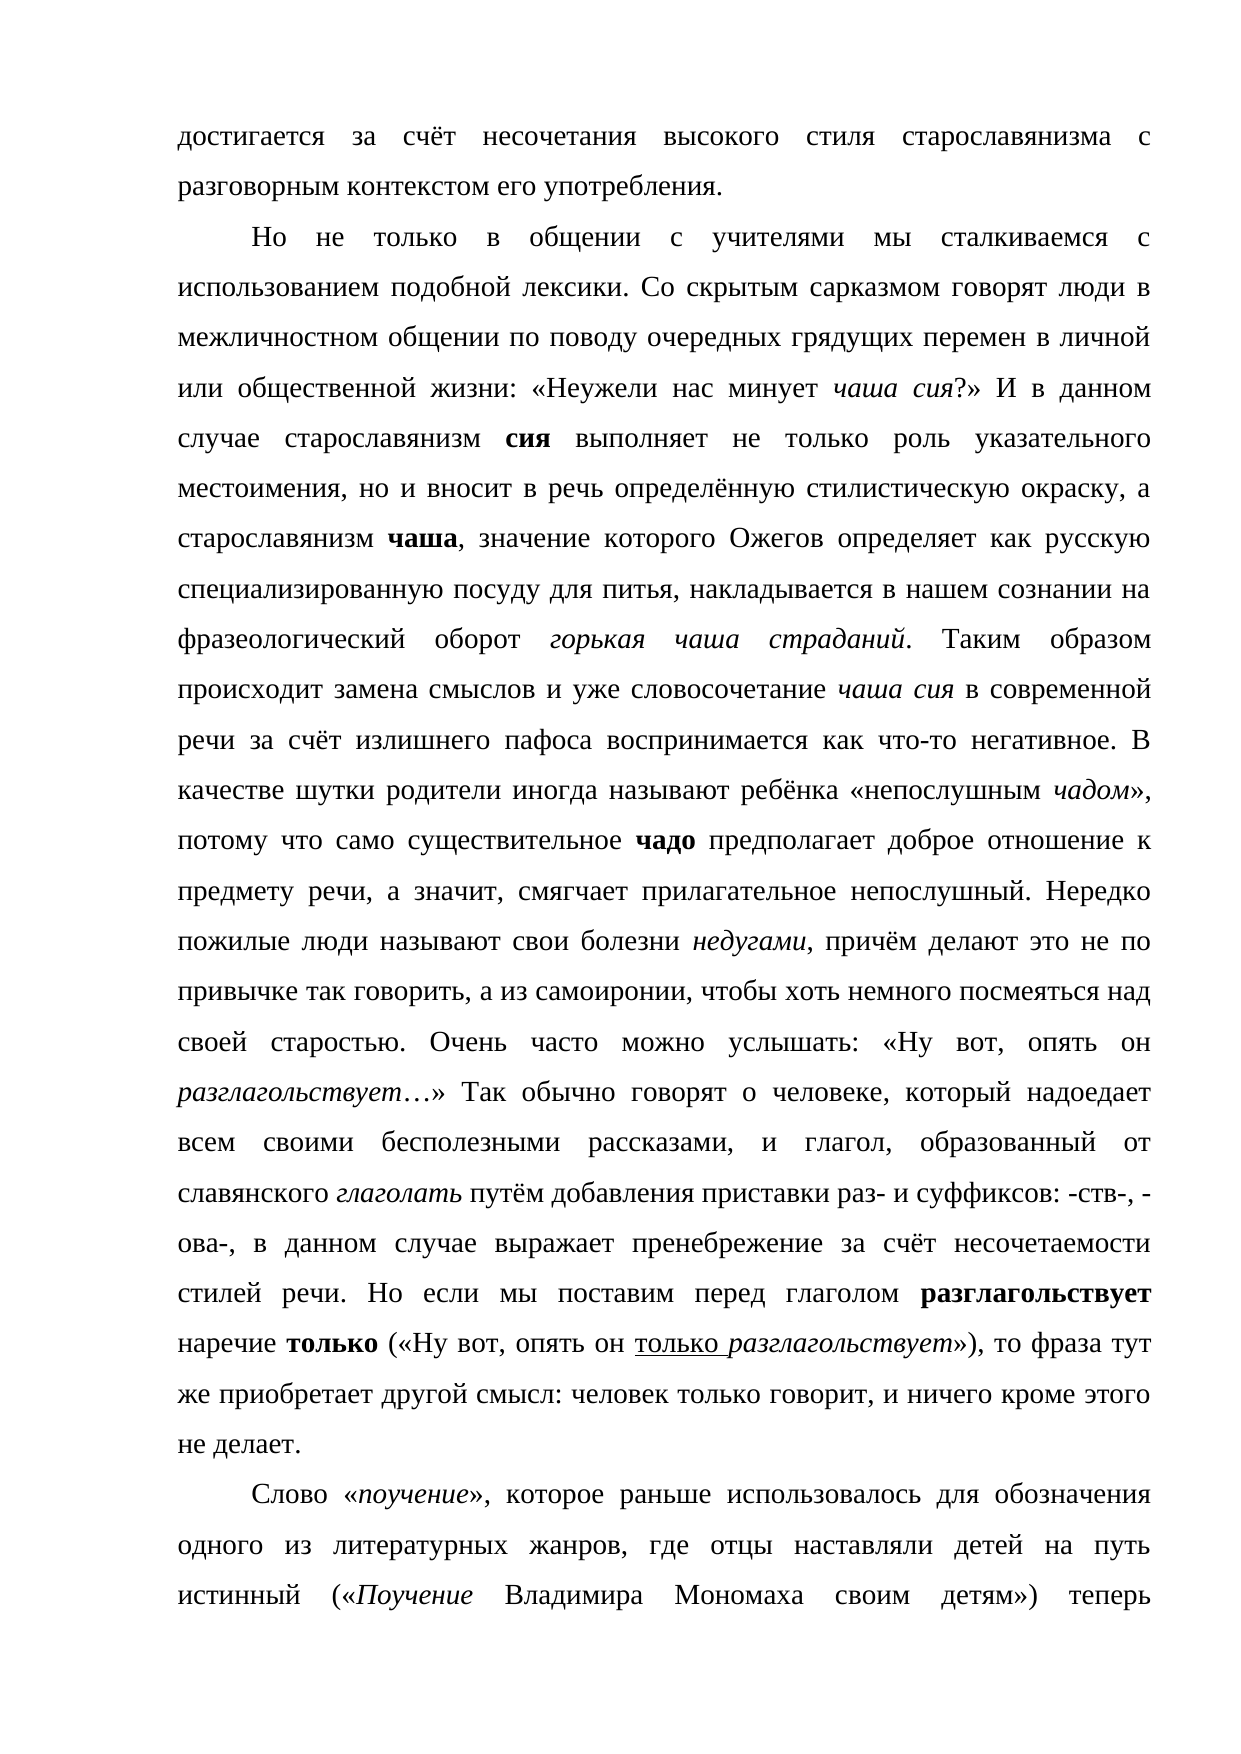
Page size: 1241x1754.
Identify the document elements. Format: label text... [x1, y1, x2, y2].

text Но не только в общении с учителями мы сталкиваемся с использованием подобной лексики. Со скрытым сарказмом говорят люди в межличностном общении по поводу очередных грядущих перемен в личной или общественной жизни: «Неужели нас минует чаша сия?» И в данном случае старославянизм сия выполняет не только роль указательного местоимения, но и вносит в речь определённую стилистическую окраску, а старославянизм чаша, значение которого Ожегов определяет как русскую специализированную посуду для питья, накладывается в нашем сознании на фразеологический оборот горькая чаша страданий. Таким образом происходит замена смыслов и уже словосочетание чаша сия в современной речи за счёт излишнего пафоса воспринимается как что-то негативное. В качестве шутки родители иногда называют ребёнка «непослушным чадом», потому что само существительное чадо предполагает доброе отношение к предмету речи, а значит, смягчает прилагательное непослушный. Нередко пожилые люди называют свои болезни недугами, причём делают это не по привычке так говорить, а из самоиронии, чтобы хоть немного посмеяться над своей старостью. Очень часто можно услышать: «Ну вот, опять он разглагольствует…» Так обычно говорят о человеке, который надоедает всем своими бесполезными рассказами, и глагол, образованный от славянского глаголать путём добавления приставки раз- и суффиксов: -ств-, -ова-, в данном случае выражает пренебрежение за счёт несочетаемости стилей речи. Но если мы поставим перед глаголом разглагольствует наречие только («Ну вот, опять он только разглагольствует»), то фраза тут же приобретает другой смысл: человек только говорит, и ничего кроме этого не делает. [177, 219, 1152, 1460]
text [177, 118, 1152, 202]
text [177, 1477, 1152, 1611]
